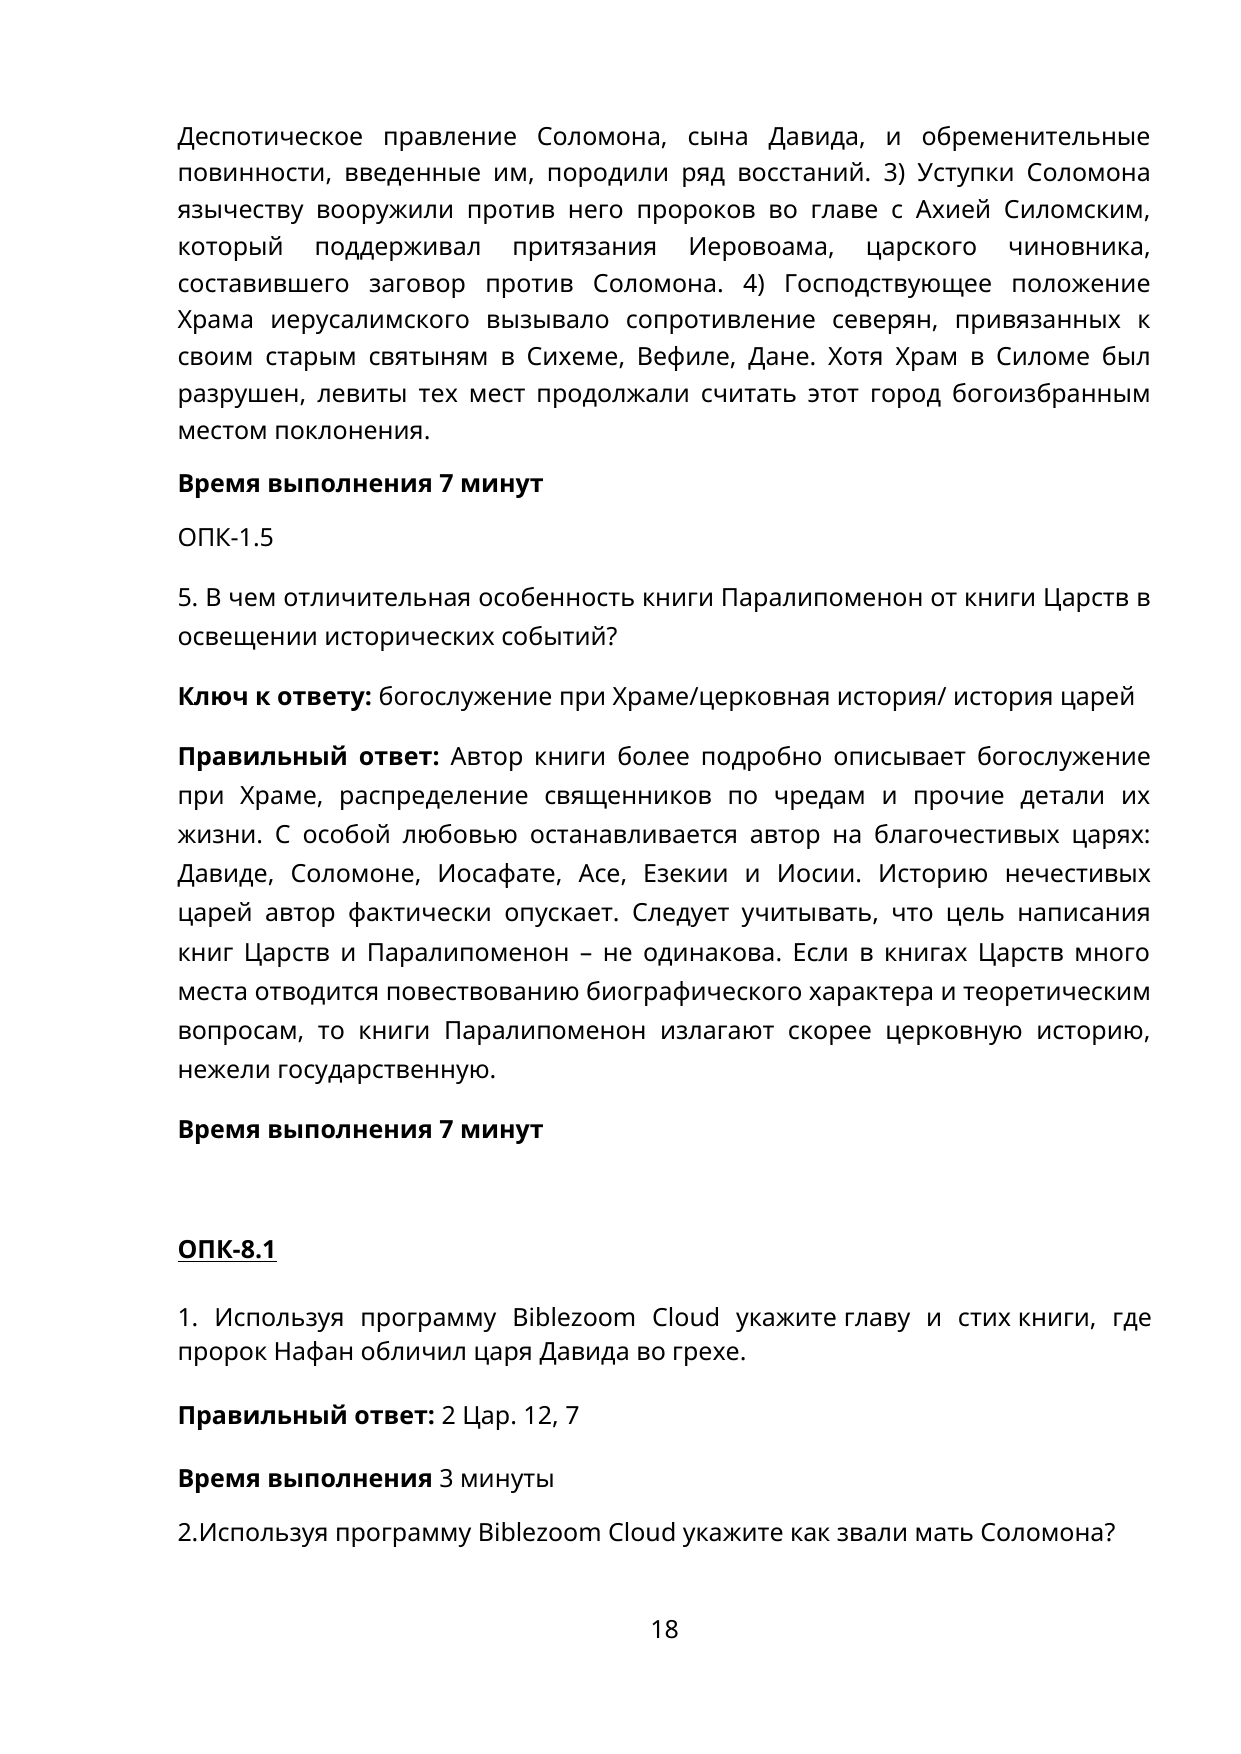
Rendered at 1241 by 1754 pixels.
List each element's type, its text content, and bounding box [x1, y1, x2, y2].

text 1. Используя программу Biblezoom Cloud укажите главу и стих книги, где пророк Нафан обличил царя Давида во грехе. [177, 1300, 1152, 1368]
text Время выполнения 3 минуты [177, 1461, 1152, 1494]
text 5. В чем отличительная особенность книги Паралипоменон от книги Царств в освещении исторических событий? [177, 579, 1152, 652]
text ОПК-1.5 [177, 519, 1152, 553]
text Время выполнения 7 минут [177, 466, 1152, 500]
text Время выполнения 7 минут [177, 1112, 1152, 1146]
text ОПК-8.1 [177, 1232, 1152, 1266]
text Правильный ответ: 2 Цар. 12, 7 [177, 1397, 1152, 1431]
text Правильный ответ: Автор книги более подробно описывает богослужение при Храме, распределение священников по чредам и прочие детали их жизни. С особой любовью останавливается автор на благочестивых царях: Давиде, Соломоне, Иосафате, Асе, Езекии и Иосии. Историю нечестивых царей автор фактически опускает. Следует учитывать, что цель написания книг Царств и Паралипоменон – не одинакова. Если в книгах Царств много места отводится повествованию биографического характера и теоретическим вопросам, то книги Паралипоменон излагают скорее церковную историю, нежели государственную. [177, 738, 1152, 1086]
text Ключ к ответу: богослужение при Храме/церковная история/ история царей [177, 678, 1152, 712]
text 2.Используя программу Biblezoom Cloud укажите как звали мать Соломона? [177, 1515, 1152, 1549]
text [177, 118, 1152, 446]
